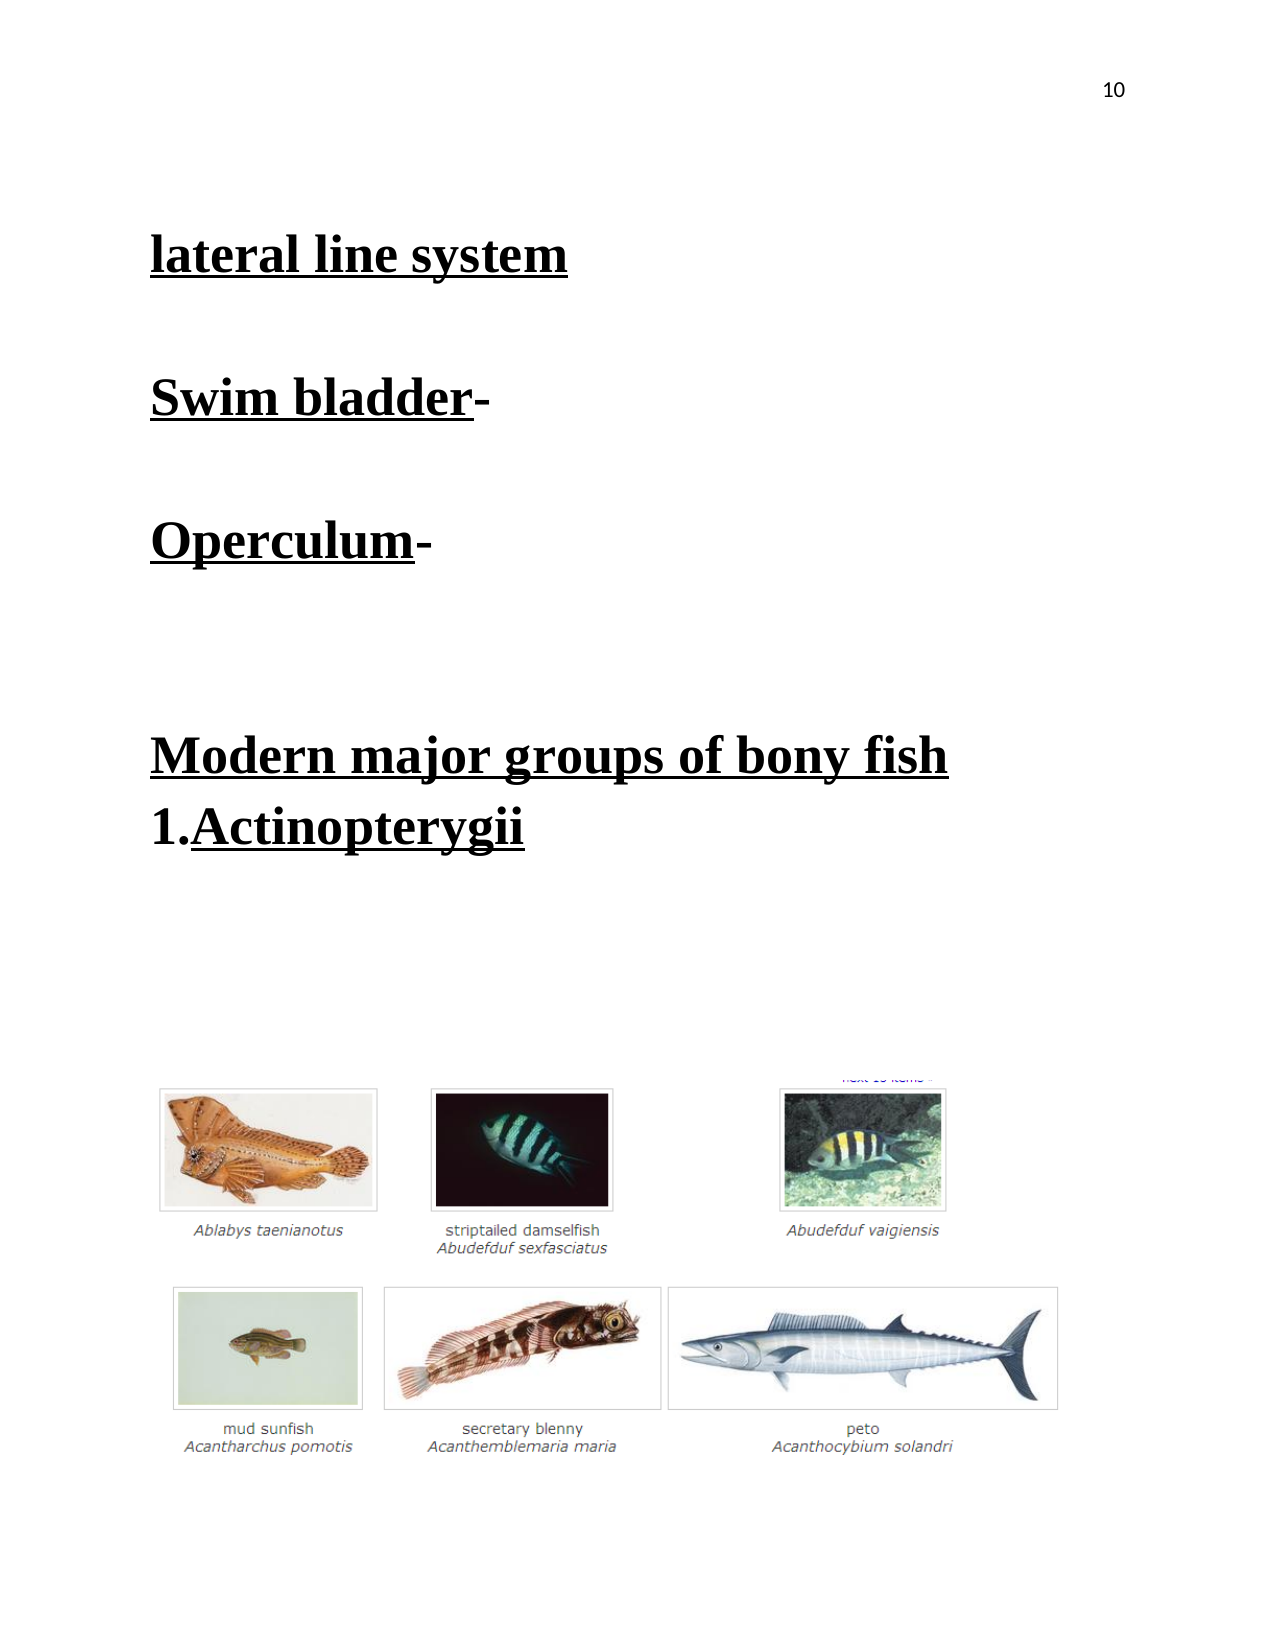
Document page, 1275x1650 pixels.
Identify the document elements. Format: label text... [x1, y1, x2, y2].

picture [150, 1080, 1125, 1480]
text Swim bladder- [150, 365, 1125, 427]
text Modern major groups of bony fish [150, 722, 1125, 785]
text 1.Actinopterygii [150, 794, 1125, 856]
text lateral line system [150, 222, 1125, 284]
text Operculum- [150, 508, 1125, 570]
